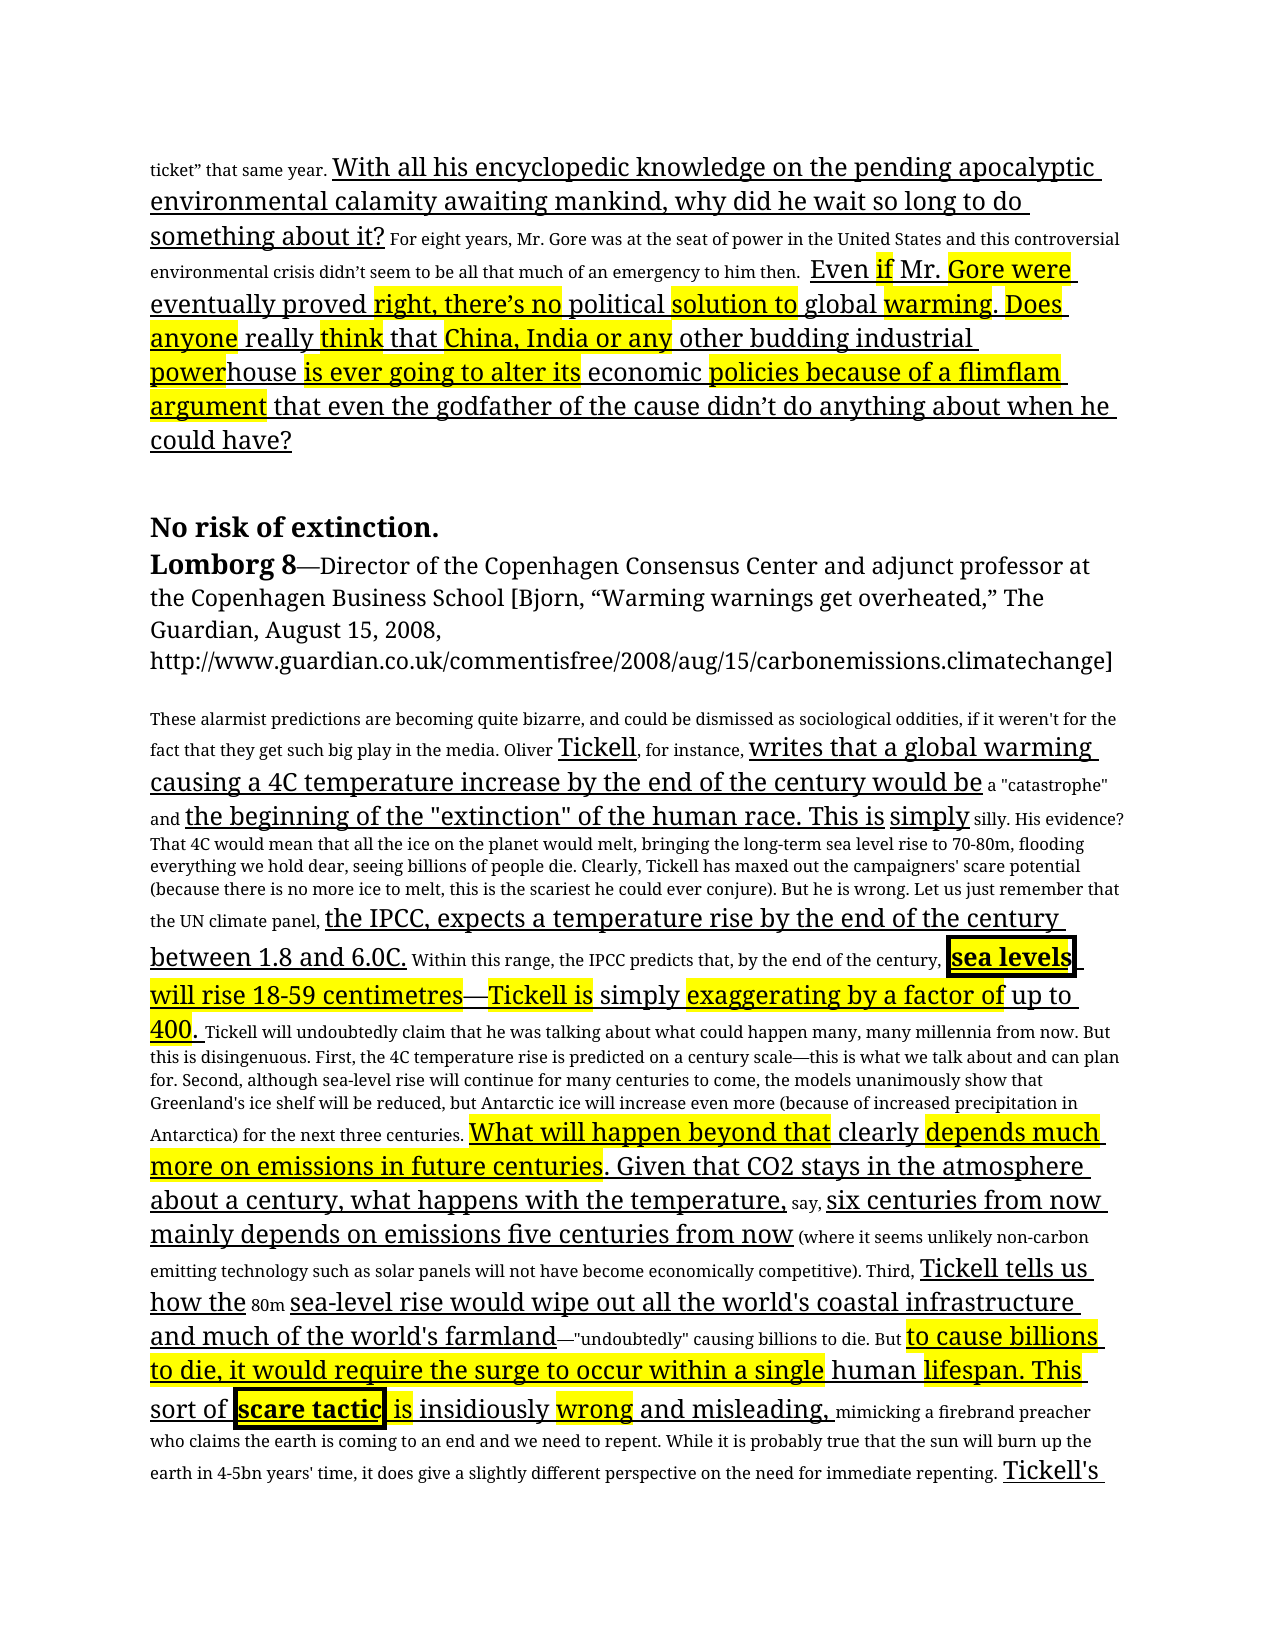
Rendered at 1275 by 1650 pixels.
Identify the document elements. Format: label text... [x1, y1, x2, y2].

subtitle No risk of extinction. [150, 509, 1125, 546]
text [150, 707, 1125, 1487]
text Lomborg 8—Director of the Copenhagen Consensus Center and adjunct professor at the Copenhagen Business School [Bjorn, “Warming warnings get overheated,” The Guardian, August 15, 2008, http://www.guardian.co.uk/commentisfree/2008/aug/15/carbonemissions.climatechange] [150, 546, 1125, 676]
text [150, 150, 1125, 457]
